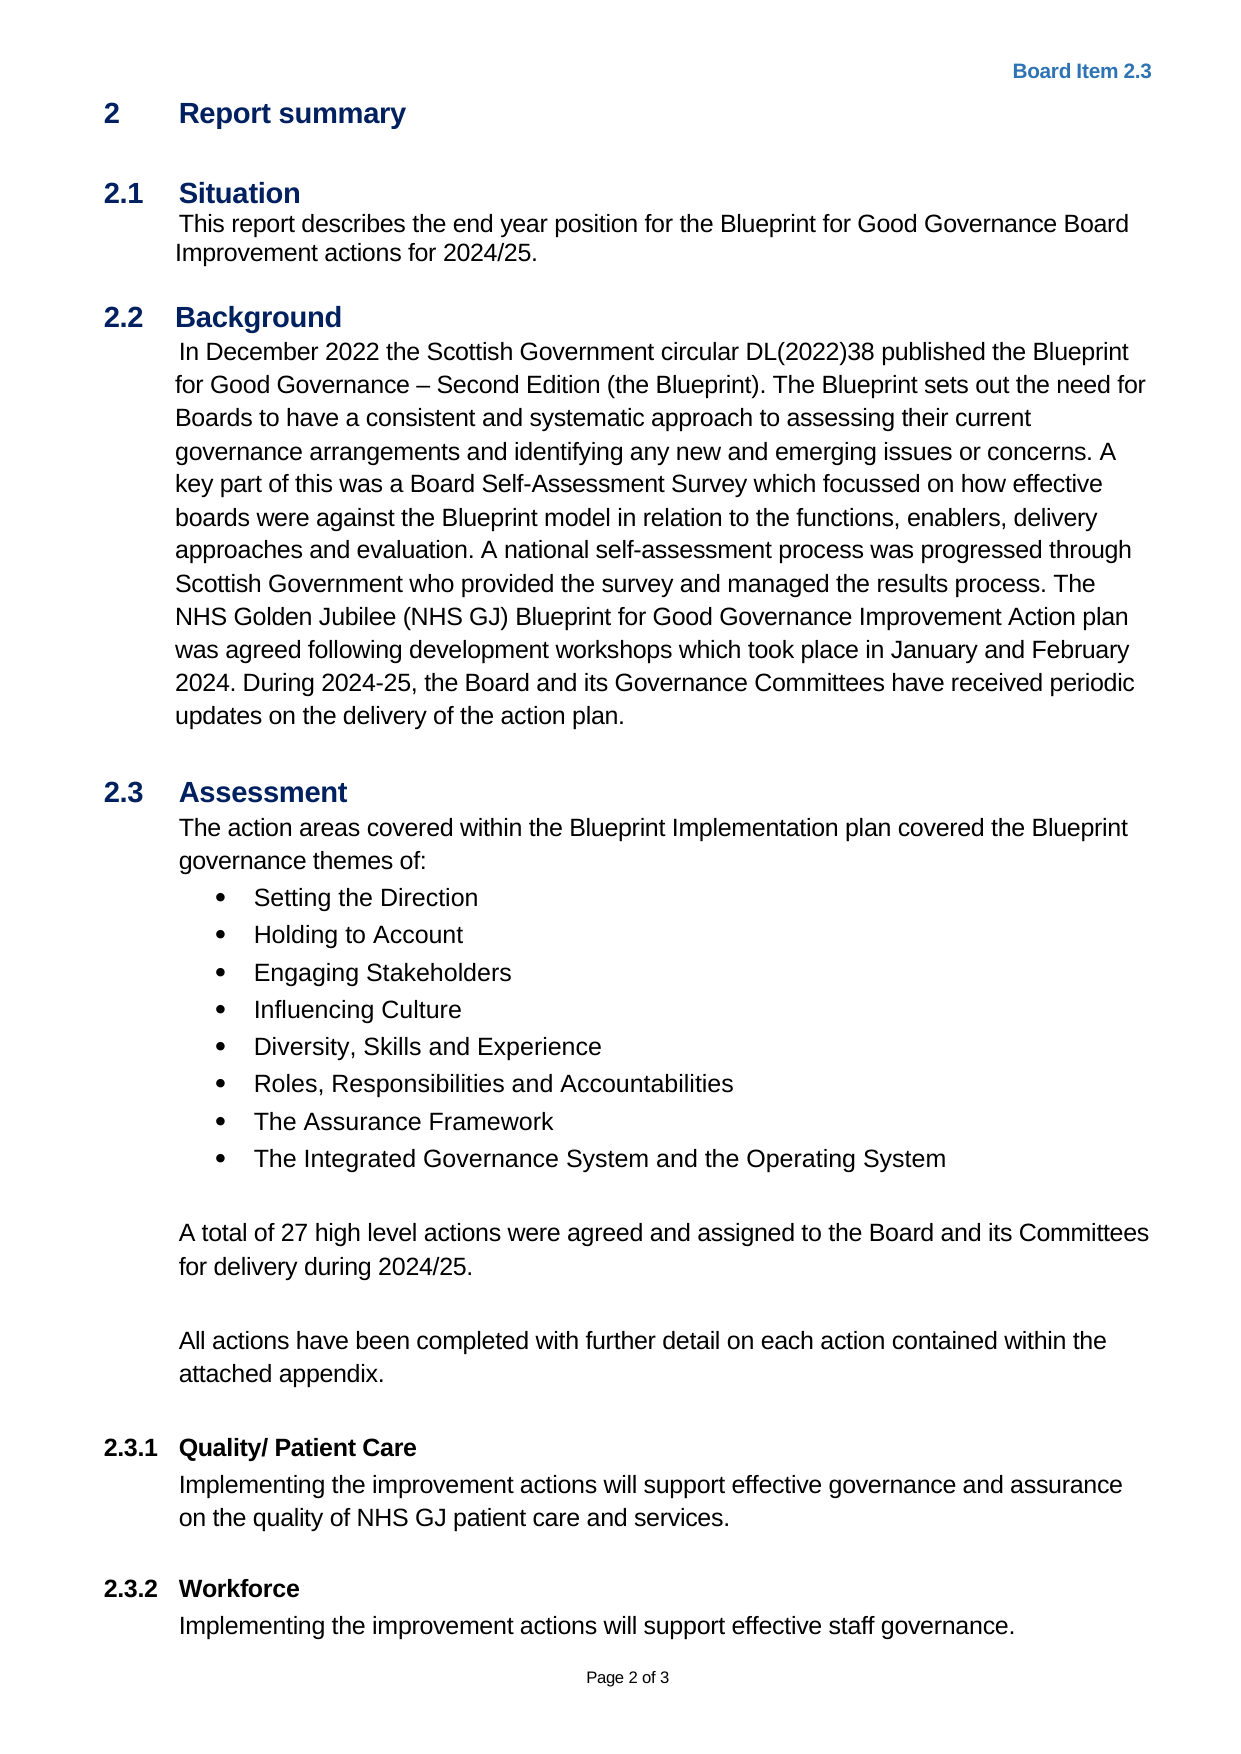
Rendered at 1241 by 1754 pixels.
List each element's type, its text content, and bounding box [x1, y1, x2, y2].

subtitle 2.3 Assessment [103, 775, 1152, 808]
text This report describes the end year position for the Blueprint for Good Governance Board Improvement actions for 2024/25. [175, 209, 1152, 267]
subtitle 2.3.1 Quality/ Patient Care [103, 1433, 1152, 1462]
list The Integrated Governance System and the Operating System [216, 1144, 1152, 1173]
subtitle 2.1 Situation [103, 176, 1152, 209]
list Setting the Direction [216, 883, 1152, 912]
text In December 2022 the Scottish Government circular DL(2022)38 published the Blueprint for Good Governance – Second Edition (the Blueprint). The Blueprint sets out the need for Boards to have a consistent and systematic approach to assessing their current governance arrangements and identifying any new and emerging issues or concerns. A key part of this was a Board Self-Assessment Survey which focussed on how effective boards were against the Blueprint model in relation to the functions, enablers, delivery approaches and evaluation. A national self-assessment process was progressed through Scottish Government who provided the survey and managed the results process. The NHS Golden Jubilee (NHS GJ) Blueprint for Good Governance Improvement Action plan was agreed following development workshops which took place in January and February 2024. During 2024-25, the Board and its Governance Committees have received periodic updates on the delivery of the action plan. [175, 337, 1152, 729]
text The action areas covered within the Blueprint Implementation plan covered the Blueprint governance themes of: [178, 813, 1152, 874]
list Engaging Stakeholders [216, 957, 1152, 986]
subtitle 2.3.2 Workforce [103, 1573, 1152, 1602]
list Holding to Account [216, 920, 1152, 949]
subtitle 2 Report summary [103, 96, 1152, 129]
list Influencing Culture [216, 995, 1152, 1024]
list Roles, Responsibilities and Accountabilities [216, 1069, 1152, 1098]
text Implementing the improvement actions will support effective staff governance. [178, 1611, 1152, 1639]
text All actions have been completed with further detail on each action contained within the attached appendix. [178, 1326, 1152, 1388]
list Diversity, Skills and Experience [216, 1032, 1152, 1061]
list The Assurance Framework [216, 1107, 1152, 1136]
text A total of 27 high level actions were agreed and assigned to the Board and its Committees for delivery during 2024/25. [178, 1218, 1152, 1280]
text Implementing the improvement actions will support effective governance and assurance on the quality of NHS GJ patient care and services. [178, 1470, 1152, 1532]
subtitle 2.2 Background [103, 300, 1152, 333]
